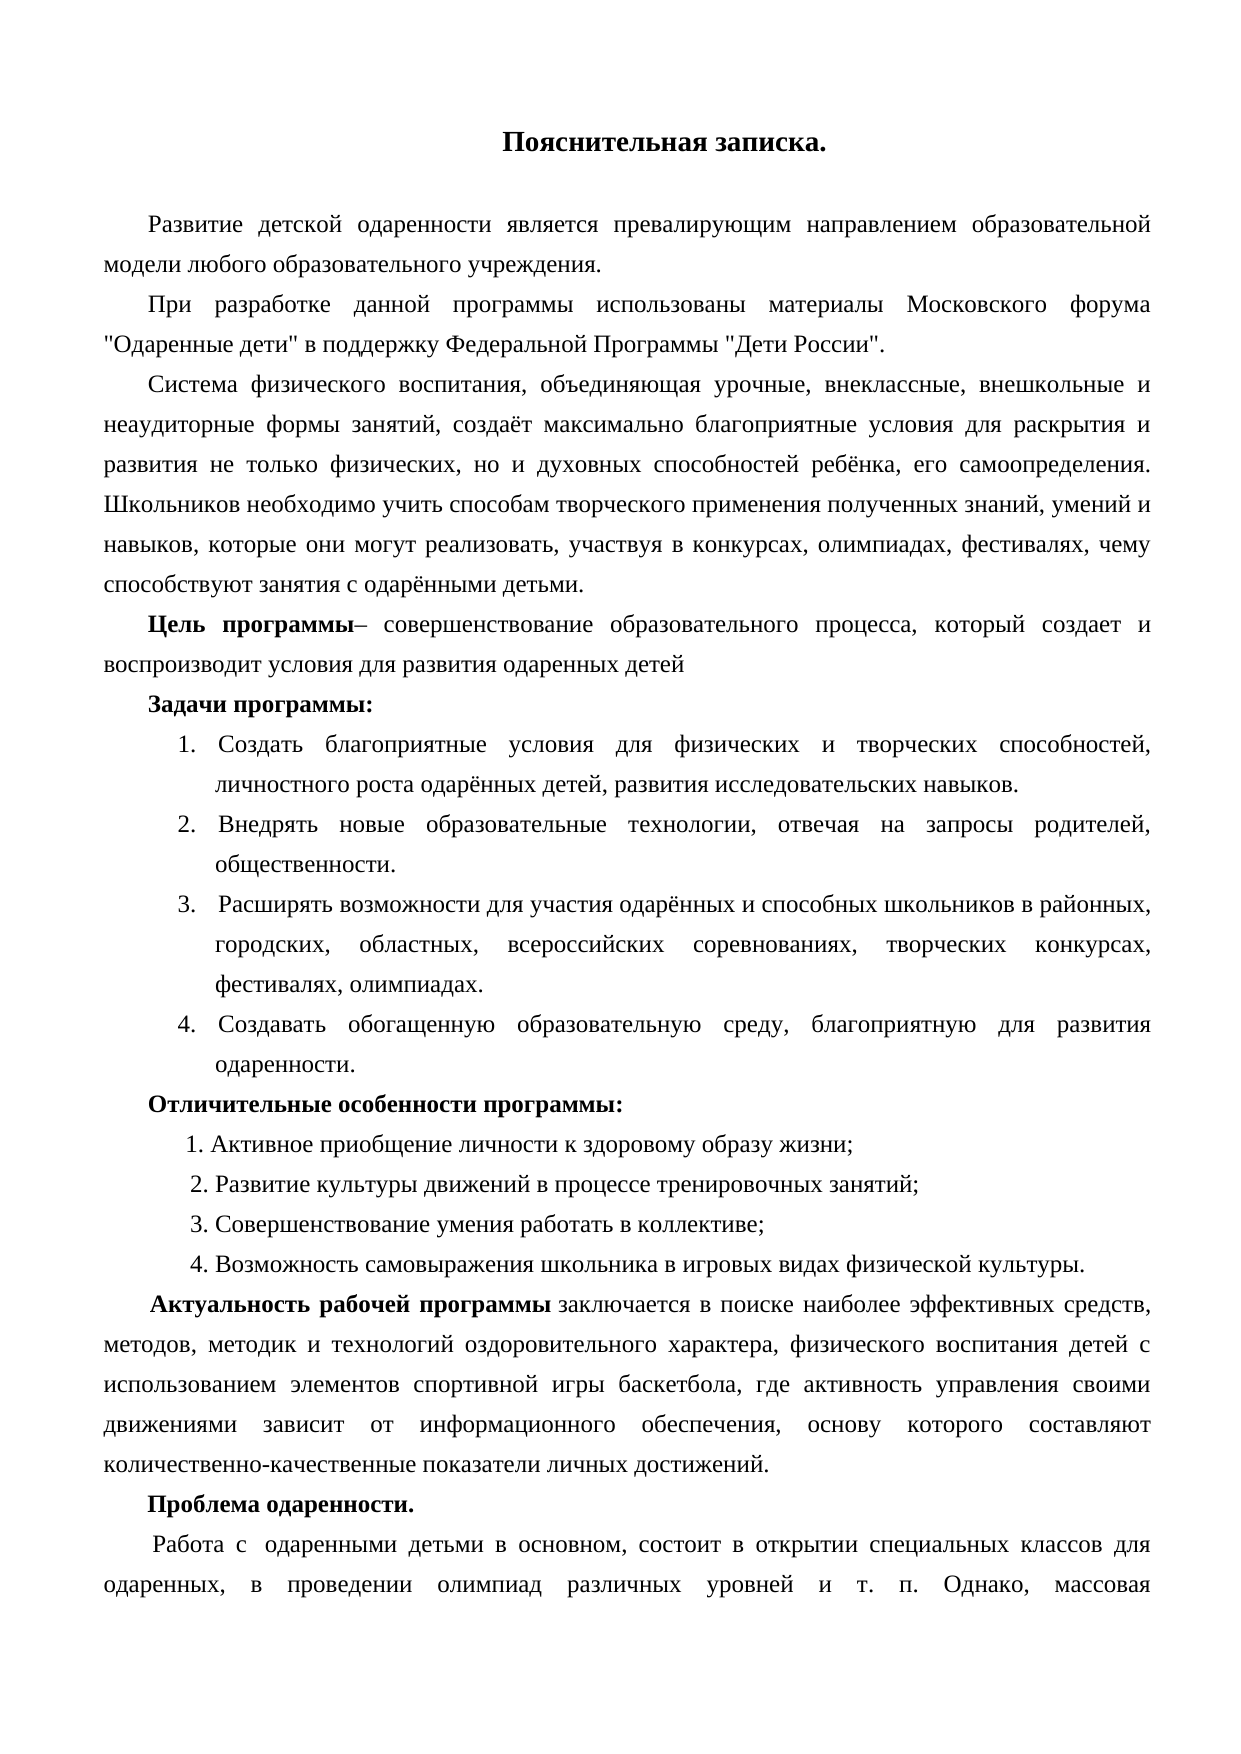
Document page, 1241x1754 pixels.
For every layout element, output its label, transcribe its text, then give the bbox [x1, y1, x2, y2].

text Цель программы– совершенствование образовательного процесса, который создает и воспроизводит условия для развития одаренных детей [103, 598, 1152, 678]
text 3. Расширять возможности для участия одарённых и способных школьников в районных, городских, областных, всероссийских соревнованиях, творческих конкурсах, фестивалях, олимпиадах. [177, 878, 1152, 998]
text Актуальность рабочей программы заключается в поиске наиболее эффективных средств, методов, методик и технологий оздоровительного характера, физического воспитания детей с использованием элементов спортивной игры баскетбола, где активность управления своими движениями зависит от информационного обеспечения, основу которого составляют количественно-качественные показатели личных достижений. [103, 1278, 1152, 1478]
text Отличительные особенности программы: [148, 1078, 1152, 1118]
text Система физического воспитания, объединяющая урочные, внеклассные, внешкольные и неаудиторные формы занятий, создаёт максимально благоприятные условия для раскрытия и развития не только физических, но и духовных способностей ребёнка, его самоопределения. Школьников необходимо учить способам творческого применения полученных знаний, умений и навыков, которые они могут реализовать, участвуя в конкурсах, олимпиадах, фестивалях, чему способствуют занятия с одарёнными детьми. [103, 358, 1152, 598]
text 2. Развитие культуры движений в процессе тренировочных занятий; [177, 1158, 1152, 1198]
text 4. Создавать обогащенную образовательную среду, благоприятную для развития одаренности. [177, 998, 1152, 1078]
text 4. Возможность самовыражения школьника в игровых видах физической культуры. [177, 1238, 1152, 1278]
text Пояснительная записка. [177, 118, 1152, 158]
text При разработке данной программы использованы материалы Московского форума "Одаренные дети" в поддержку Федеральной Программы "Дети России". [103, 278, 1152, 358]
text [103, 1518, 1152, 1598]
text 2. Внедрять новые образовательные технологии, отвечая на запросы родителей, общественности. [177, 798, 1152, 878]
text Проблема одаренности. [103, 1478, 1152, 1518]
text 1. Создать благоприятные условия для физических и творческих способностей, личностного роста одарённых детей, развития исследовательских навыков. [177, 718, 1152, 798]
text 1. Активное приобщение личности к здоровому образу жизни; [185, 1118, 1152, 1158]
text Задачи программы: [103, 678, 1152, 718]
text 3. Совершенствование умения работать в коллективе; [177, 1198, 1152, 1238]
text Развитие детской одаренности является превалирующим направлением образовательной модели любого образовательного учреждения. [103, 198, 1152, 278]
